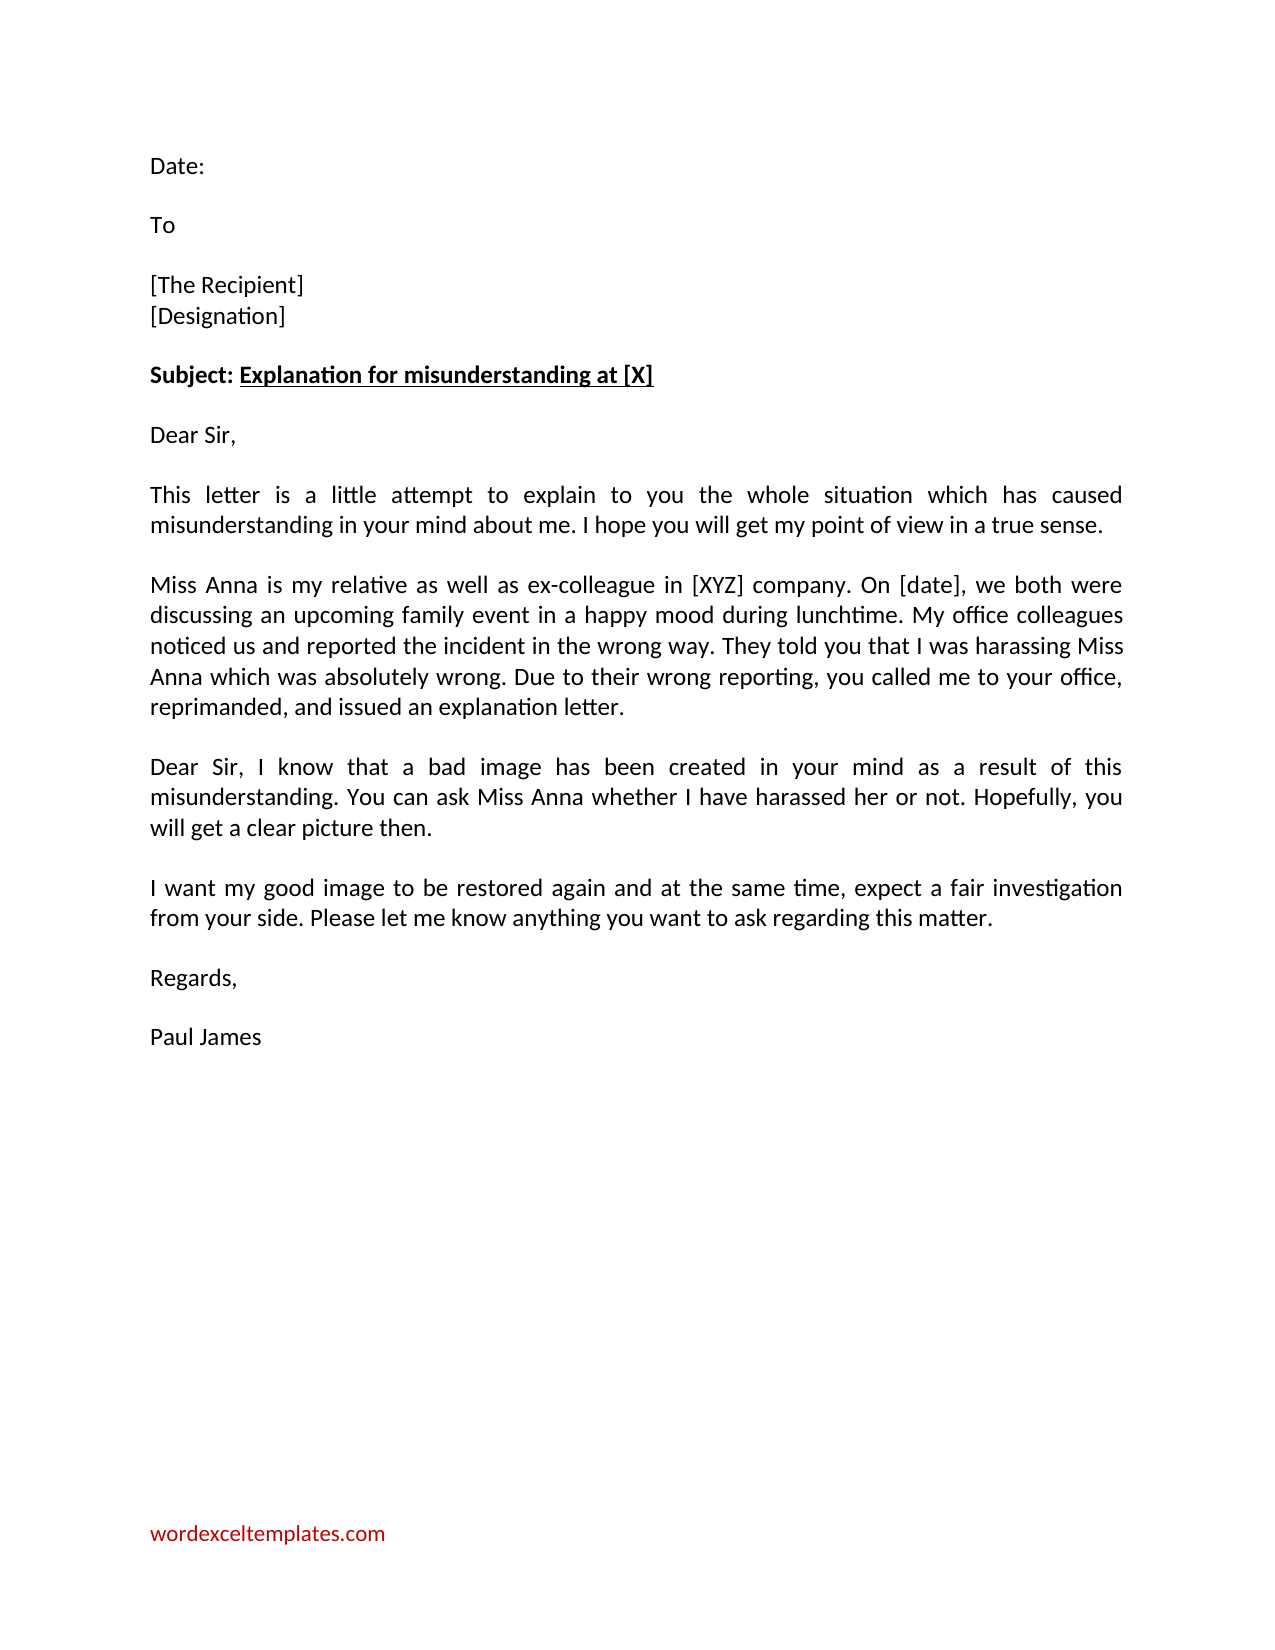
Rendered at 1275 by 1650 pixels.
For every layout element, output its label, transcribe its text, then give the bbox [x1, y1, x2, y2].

text Dear Sir, [150, 419, 1125, 450]
text I want my good image to be restored again and at the same time, expect a fair investigation from your side. Please let me know anything you want to ask regarding this matter. [150, 872, 1125, 933]
text [The Recipient] [Designation] [150, 269, 1125, 330]
text Miss Anna is my relative as well as ex-colleague in [XYZ] company. On [date], we both were discussing an upcoming family event in a happy mood during lunchtime. My office colleagues noticed us and reported the incident in the wrong way. They told you that I was harassing Miss Anna which was absolutely wrong. Due to their wrong reporting, you called me to your office, reprimanded, and issued an explanation letter. [150, 569, 1125, 722]
text Regards, [150, 962, 1125, 992]
text Paul James [150, 1022, 1125, 1052]
text Subject: Explanation for misunderstanding at [X] [150, 359, 1125, 390]
text To [150, 210, 1125, 240]
text Date: [150, 150, 1125, 181]
text Dear Sir, I know that a bad image has been created in your mind as a result of this misunderstanding. You can ask Miss Anna whether I have harassed her or not. Hopefully, you will get a clear picture then. [150, 751, 1125, 842]
text This letter is a little attempt to explain to you the whole situation which has caused misunderstanding in your mind about me. I hope you will get my point of view in a true sense. [150, 479, 1125, 540]
